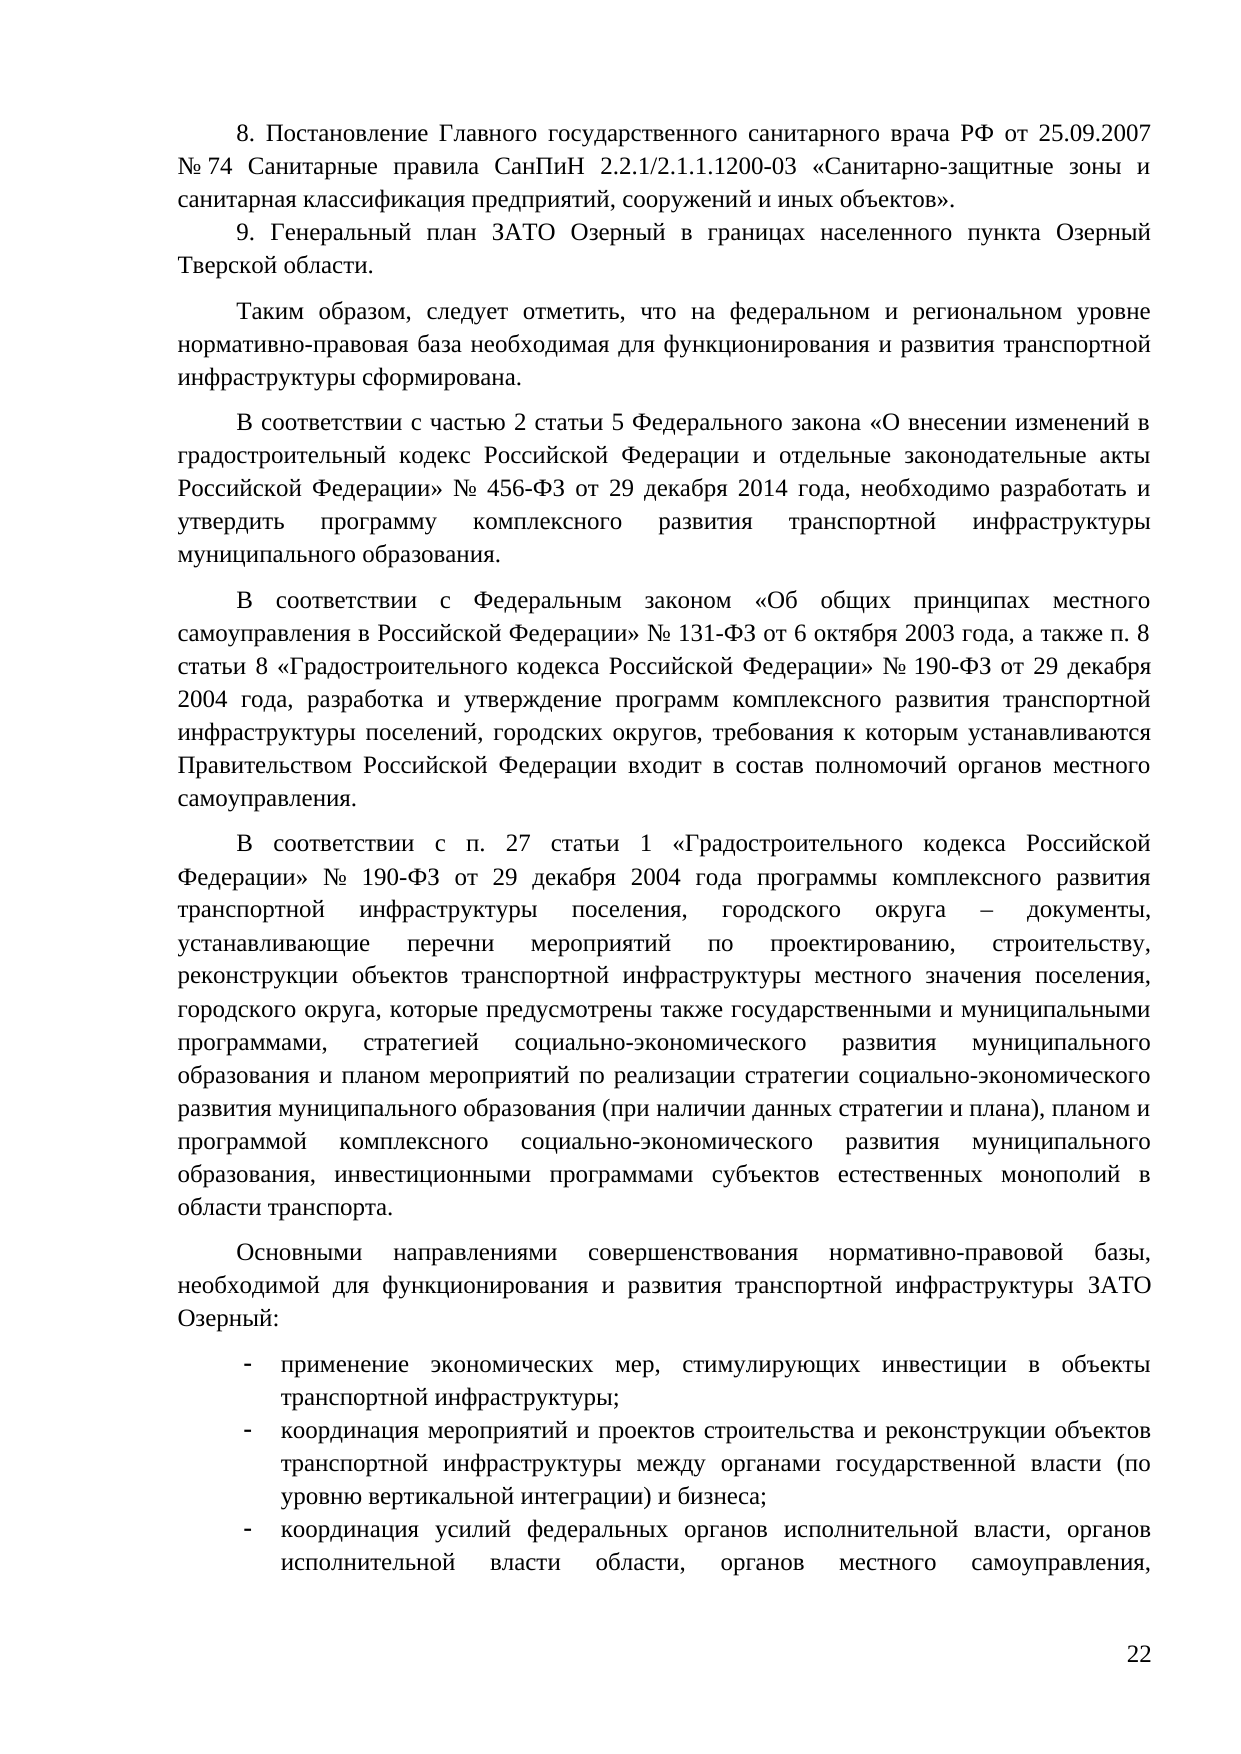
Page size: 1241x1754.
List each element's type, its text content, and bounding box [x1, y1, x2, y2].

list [243, 1514, 1152, 1576]
text В соответствии с Федеральным законом «Об общих принципах местного самоуправления в Российской Федерации» № 131-ФЗ от 6 октября 2003 года, а также п. 8 статьи 8 «Градостроительного кодекса Российской Федерации» № 190-ФЗ от 29 декабря 2004 года, разработка и утверждение программ комплексного развития транспортной инфраструктуры поселений, городских округов, требования к которым устанавливаются Правительством Российской Федерации входит в состав полномочий органов местного самоуправления. [177, 585, 1152, 812]
text В соответствии с частью 2 статьи 5 Федерального закона «О внесении изменений в градостроительный кодекс Российской Федерации и отдельные законодательные акты Российской Федерации» № 456-ФЗ от 29 декабря 2014 года, необходимо разработать и утвердить программу комплексного развития транспортной инфраструктуры муниципального образования. [177, 407, 1152, 568]
text Таким образом, следует отметить, что на федеральном и региональном уровне нормативно-правовая база необходимая для функционирования и развития транспортной инфраструктуры сформирована. [177, 296, 1152, 391]
text 8. Постановление Главного государственного санитарного врача РФ от 25.09.2007 № 74 Санитарные правила СанПиН 2.2.1/2.1.1.1200-03 «Санитарно-защитные зоны и санитарная классификация предприятий, сооружений и иных объектов». [177, 118, 1152, 213]
text Основными направлениями совершенствования нормативно-правовой базы, необходимой для функционирования и развития транспортной инфраструктуры ЗАТО Озерный: [177, 1237, 1152, 1332]
text В соответствии с п. 27 статьи 1 «Градостроительного кодекса Российской Федерации» № 190-ФЗ от 29 декабря 2004 года программы комплексного развития транспортной инфраструктуры поселения, городского округа – документы, устанавливающие перечни мероприятий по проектированию, строительству, реконструкции объектов транспортной инфраструктуры местного значения поселения, городского округа, которые предусмотрены также государственными и муниципальными программами, стратегией социально-экономического развития муниципального образования и планом мероприятий по реализации стратегии социально-экономического развития муниципального образования (при наличии данных стратегии и плана), планом и программой комплексного социально-экономического развития муниципального образования, инвестиционными программами субъектов естественных монополий в области транспорта. [177, 828, 1152, 1221]
list применение экономических мер, стимулирующих инвестиции в объекты транспортной инфраструктуры; [243, 1349, 1152, 1411]
text 9. Генеральный план ЗАТО Озерный в границах населенного пункта Озерный Тверской области. [177, 217, 1152, 279]
list координация мероприятий и проектов строительства и реконструкции объектов транспортной инфраструктуры между органами государственной власти (по уровню вертикальной интеграции) и бизнеса; [243, 1415, 1152, 1510]
